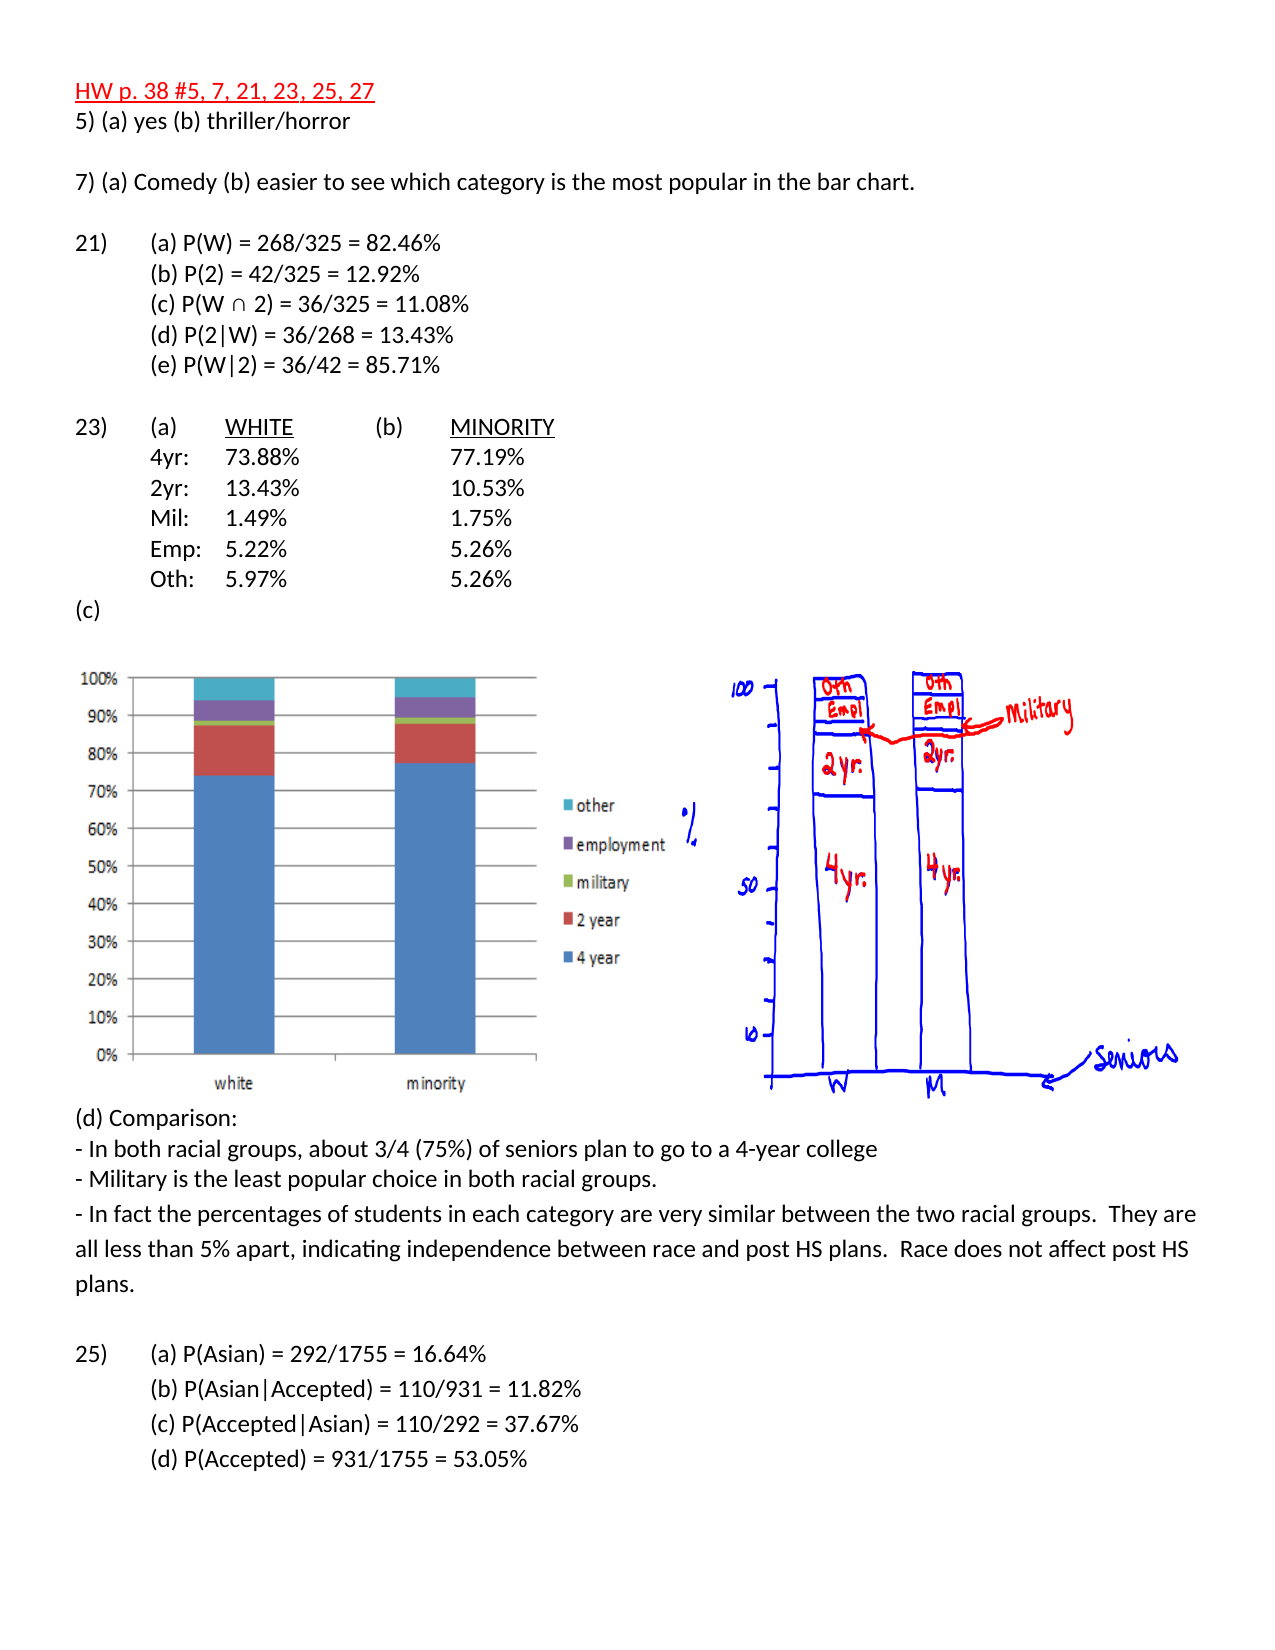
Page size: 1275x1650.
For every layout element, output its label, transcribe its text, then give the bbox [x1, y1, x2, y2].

text 7) (a) Comedy (b) easier to see which category is the most popular in the bar chart. [75, 167, 1200, 197]
text - In both racial groups, about 3/4 (75%) of seniors plan to go to a 4-year college [75, 1133, 1200, 1163]
text (c) P(Accepted|Asian) = 110/292 = 37.67% [75, 1408, 1200, 1439]
text (b) P(2) = 42/325 = 12.92% [75, 258, 1200, 289]
text 4yr: 73.88% 77.19% [75, 441, 1200, 472]
text - Military is the least popular choice in both racial groups. [75, 1163, 1200, 1194]
text HW p. 38 #5, 7, 21, 23 , 25, 27 [75, 75, 1200, 106]
text Mil: 1.49% 1.75% [75, 502, 1200, 533]
text 25) (a) P(Asian) = 292/1755 = 16.64% [75, 1338, 1200, 1369]
text 23) (a) WHITE (b) MINORITY [75, 411, 1200, 441]
text - In fact the percentages of students in each category are very similar between the two racial groups. They are all less than 5% apart, indicating independence between race and post HS plans. Race does not affect post HS plans. [75, 1198, 1200, 1299]
text (d) P(2|W) = 36/268 = 13.43% [75, 319, 1200, 350]
text (d) P(Accepted) = 931/1755 = 53.05% [75, 1443, 1200, 1474]
text Emp: 5.22% 5.26% [75, 533, 1200, 563]
text (d) Comparison: [75, 1102, 1200, 1133]
text (b) P(Asian|Accepted) = 110/931 = 11.82% [75, 1373, 1200, 1404]
picture [75, 663, 1186, 1099]
text 2yr: 13.43% 10.53% [75, 472, 1200, 502]
text 21) (a) P(W) = 268/325 = 82.46% [75, 228, 1200, 258]
text (c) P(W 2) = 36/325 = 11.08% [75, 289, 1200, 319]
text 5) (a) yes (b) thriller/horror [75, 106, 1200, 136]
text (e) P(W|2) = 36/42 = 85.71% [75, 350, 1200, 380]
text (c) [75, 594, 1200, 624]
text Oth: 5.97% 5.26% [75, 563, 1200, 594]
